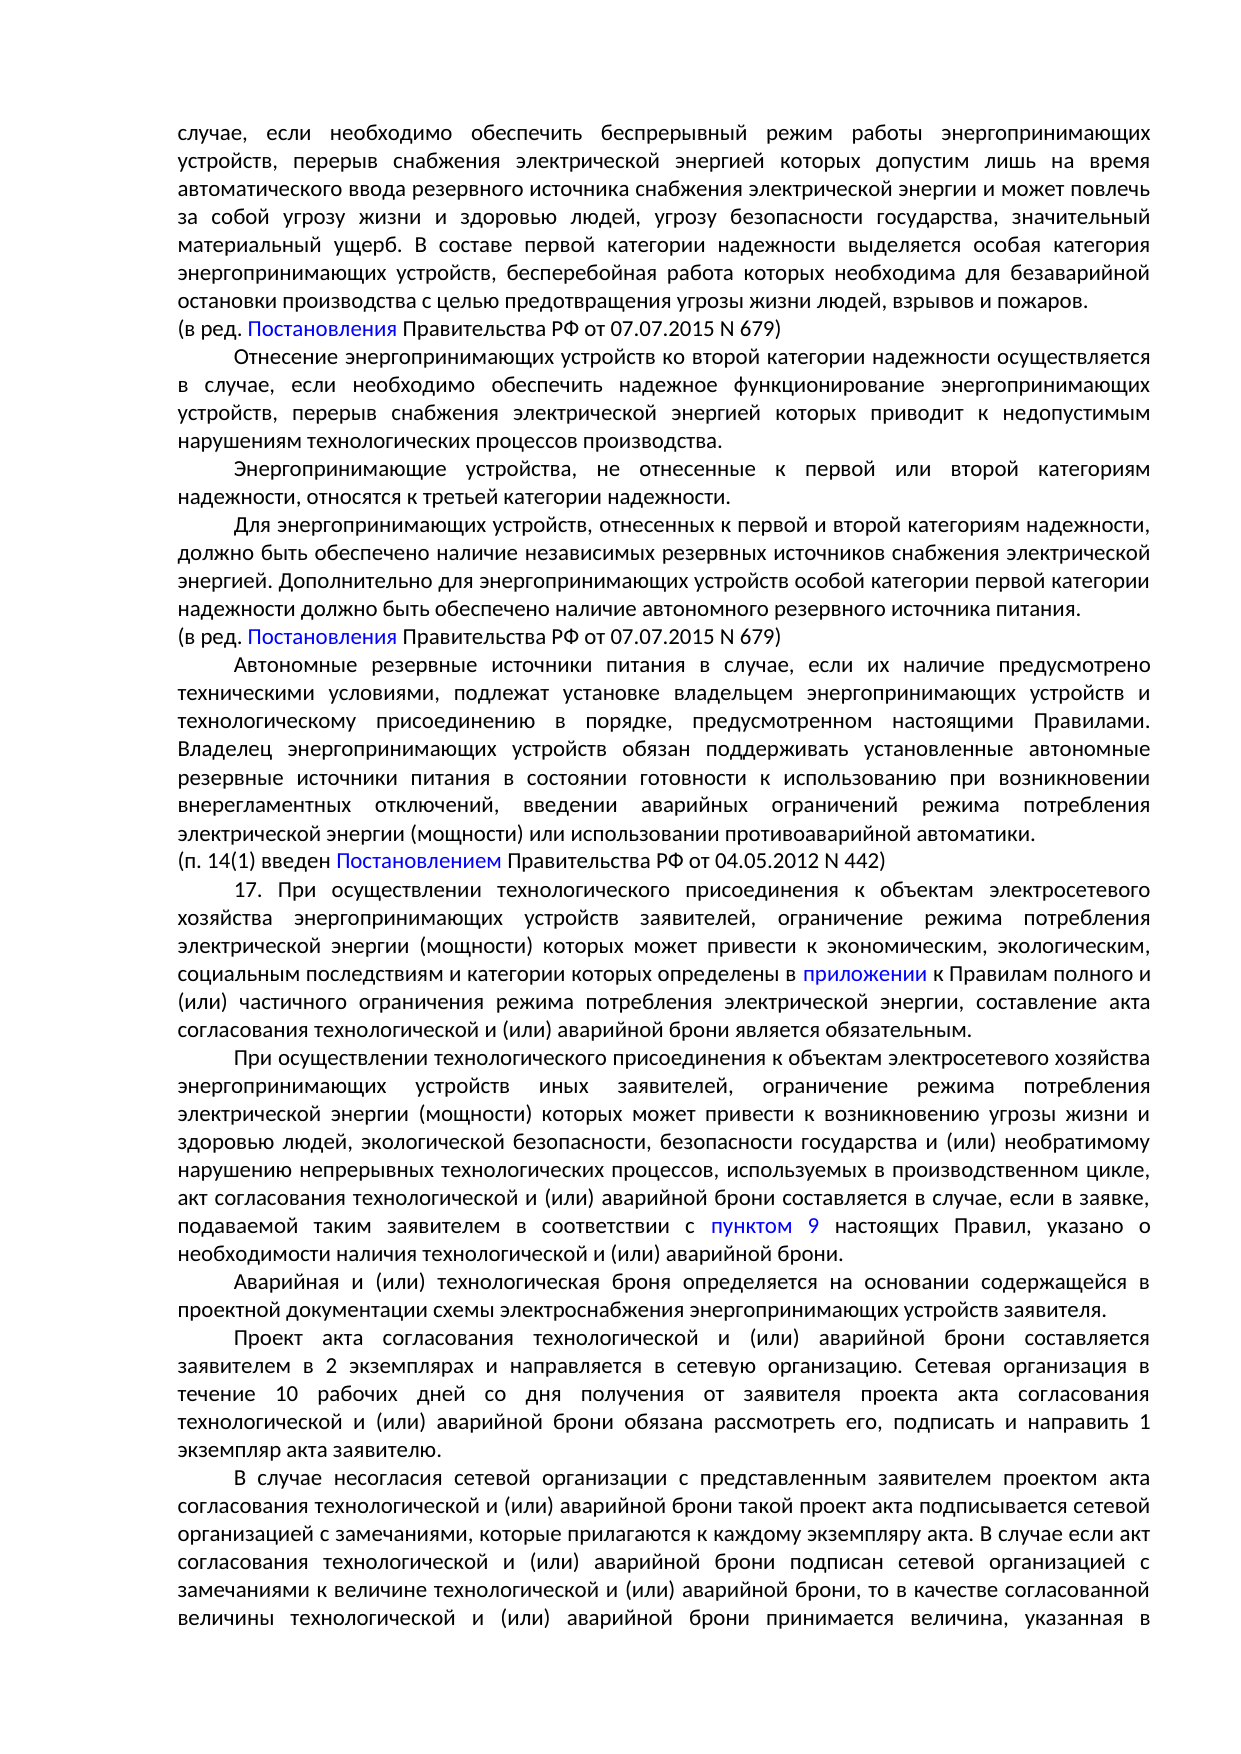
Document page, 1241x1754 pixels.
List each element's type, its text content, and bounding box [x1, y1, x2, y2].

text (п. 14(1) введен Постановлением Правительства РФ от 04.05.2012 N 442) [177, 847, 1152, 875]
text (в ред. Постановления Правительства РФ от 07.07.2015 N 679) [177, 622, 1152, 651]
text При осуществлении технологического присоединения к объектам электросетевого хозяйства энергопринимающих устройств иных заявителей, ограничение режима потребления электрической энергии (мощности) которых может привести к возникновению угрозы жизни и здоровью людей, экологической безопасности, безопасности государства и (или) необратимому нарушению непрерывных технологических процессов, используемых в производственном цикле, акт согласования технологической и (или) аварийной брони составляется в случае, если в заявке, подаваемой таким заявителем в соответствии с пунктом 9 настоящих Правил, указано о необходимости наличия технологической и (или) аварийной брони. [177, 1043, 1152, 1267]
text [177, 1463, 1152, 1631]
text Для энергопринимающих устройств, отнесенных к первой и второй категориям надежности, должно быть обеспечено наличие независимых резервных источников снабжения электрической энергией. Дополнительно для энергопринимающих устройств особой категории первой категории надежности должно быть обеспечено наличие автономного резервного источника питания. [177, 510, 1152, 622]
text Энергопринимающие устройства, не отнесенные к первой или второй категориям надежности, относятся к третьей категории надежности. [177, 454, 1152, 510]
text Проект акта согласования технологической и (или) аварийной брони составляется заявителем в 2 экземплярах и направляется в сетевую организацию. Сетевая организация в течение 10 рабочих дней со дня получения от заявителя проекта акта согласования технологической и (или) аварийной брони обязана рассмотреть его, подписать и направить 1 экземпляр акта заявителю. [177, 1323, 1152, 1463]
text Аварийная и (или) технологическая броня определяется на основании содержащейся в проектной документации схемы электроснабжения энергопринимающих устройств заявителя. [177, 1267, 1152, 1323]
text Отнесение энергопринимающих устройств ко второй категории надежности осуществляется в случае, если необходимо обеспечить надежное функционирование энергопринимающих устройств, перерыв снабжения электрической энергией которых приводит к недопустимым нарушениям технологических процессов производства. [177, 342, 1152, 454]
text (в ред. Постановления Правительства РФ от 07.07.2015 N 679) [177, 314, 1152, 342]
text Автономные резервные источники питания в случае, если их наличие предусмотрено техническими условиями, подлежат установке владельцем энергопринимающих устройств и технологическому присоединению в порядке, предусмотренном настоящими Правилами. Владелец энергопринимающих устройств обязан поддерживать установленные автономные резервные источники питания в состоянии готовности к использованию при возникновении внерегламентных отключений, введении аварийных ограничений режима потребления электрической энергии (мощности) или использовании противоаварийной автоматики. [177, 651, 1152, 847]
text 17. При осуществлении технологического присоединения к объектам электросетевого хозяйства энергопринимающих устройств заявителей, ограничение режима потребления электрической энергии (мощности) которых может привести к экономическим, экологическим, социальным последствиям и категории которых определены в приложении к Правилам полного и (или) частичного ограничения режима потребления электрической энергии, составление акта согласования технологической и (или) аварийной брони является обязательным. [177, 875, 1152, 1043]
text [177, 118, 1152, 314]
